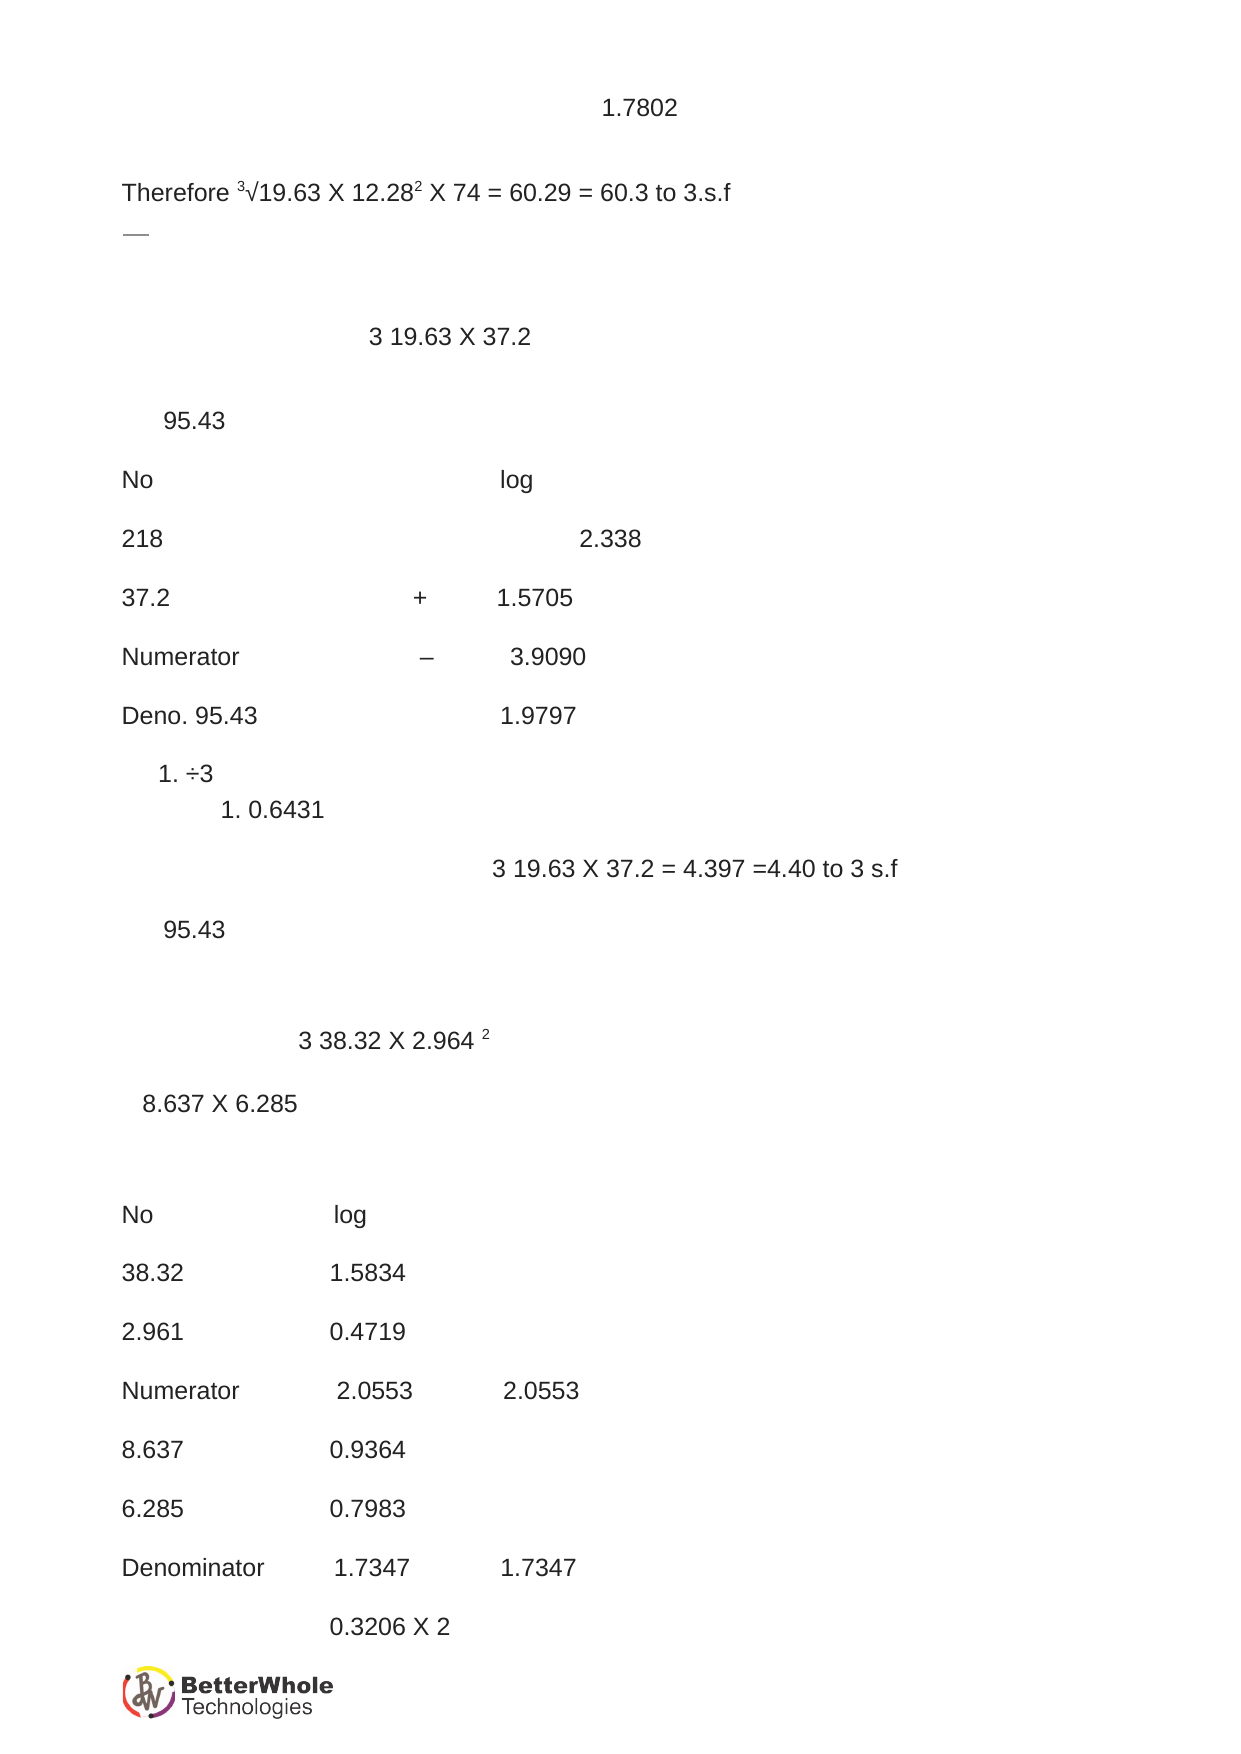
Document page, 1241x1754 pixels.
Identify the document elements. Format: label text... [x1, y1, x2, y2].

text 6.285 0.7983 [121, 1494, 1116, 1523]
text 37.2 + 1.5705 [121, 583, 1116, 612]
text Therefore 3√19.63 X 12.282 X 74 = 60.29 = 60.3 to 3.s.f [121, 178, 1116, 207]
text 95.43 [121, 915, 1116, 944]
text 1. ÷3 [158, 759, 1116, 788]
text 8.637 0.9364 [121, 1435, 1116, 1464]
text Deno. 95.43 1.9797 [121, 701, 1116, 729]
text No log [121, 1199, 1116, 1228]
text 218 2.338 [121, 524, 1116, 553]
text 1. 0.6431 [220, 795, 1116, 824]
text 95.43 [121, 406, 1116, 435]
text 1.7802 [185, 93, 1116, 122]
text Denominator 1.7347 1.7347 [121, 1553, 1116, 1581]
text 0.3206 X 2 [121, 1612, 1116, 1640]
text Numerator 2.0553 2.0553 [121, 1376, 1116, 1405]
text 8.637 X 6.285 [121, 1089, 1116, 1117]
text 3 19.63 X 37.2 = 4.397 =4.40 to 3 s.f [123, 854, 898, 883]
subtitle 3 19.63 X 37.2 [161, 322, 739, 351]
text 38.32 1.5834 [121, 1258, 1116, 1287]
text 2.961 0.4719 [121, 1317, 1116, 1346]
text Numerator – 3.9090 [121, 642, 1116, 671]
picture [122, 1666, 333, 1719]
text No log [121, 465, 1116, 494]
text 3 38.32 X 2.964 2 [298, 1026, 1116, 1054]
